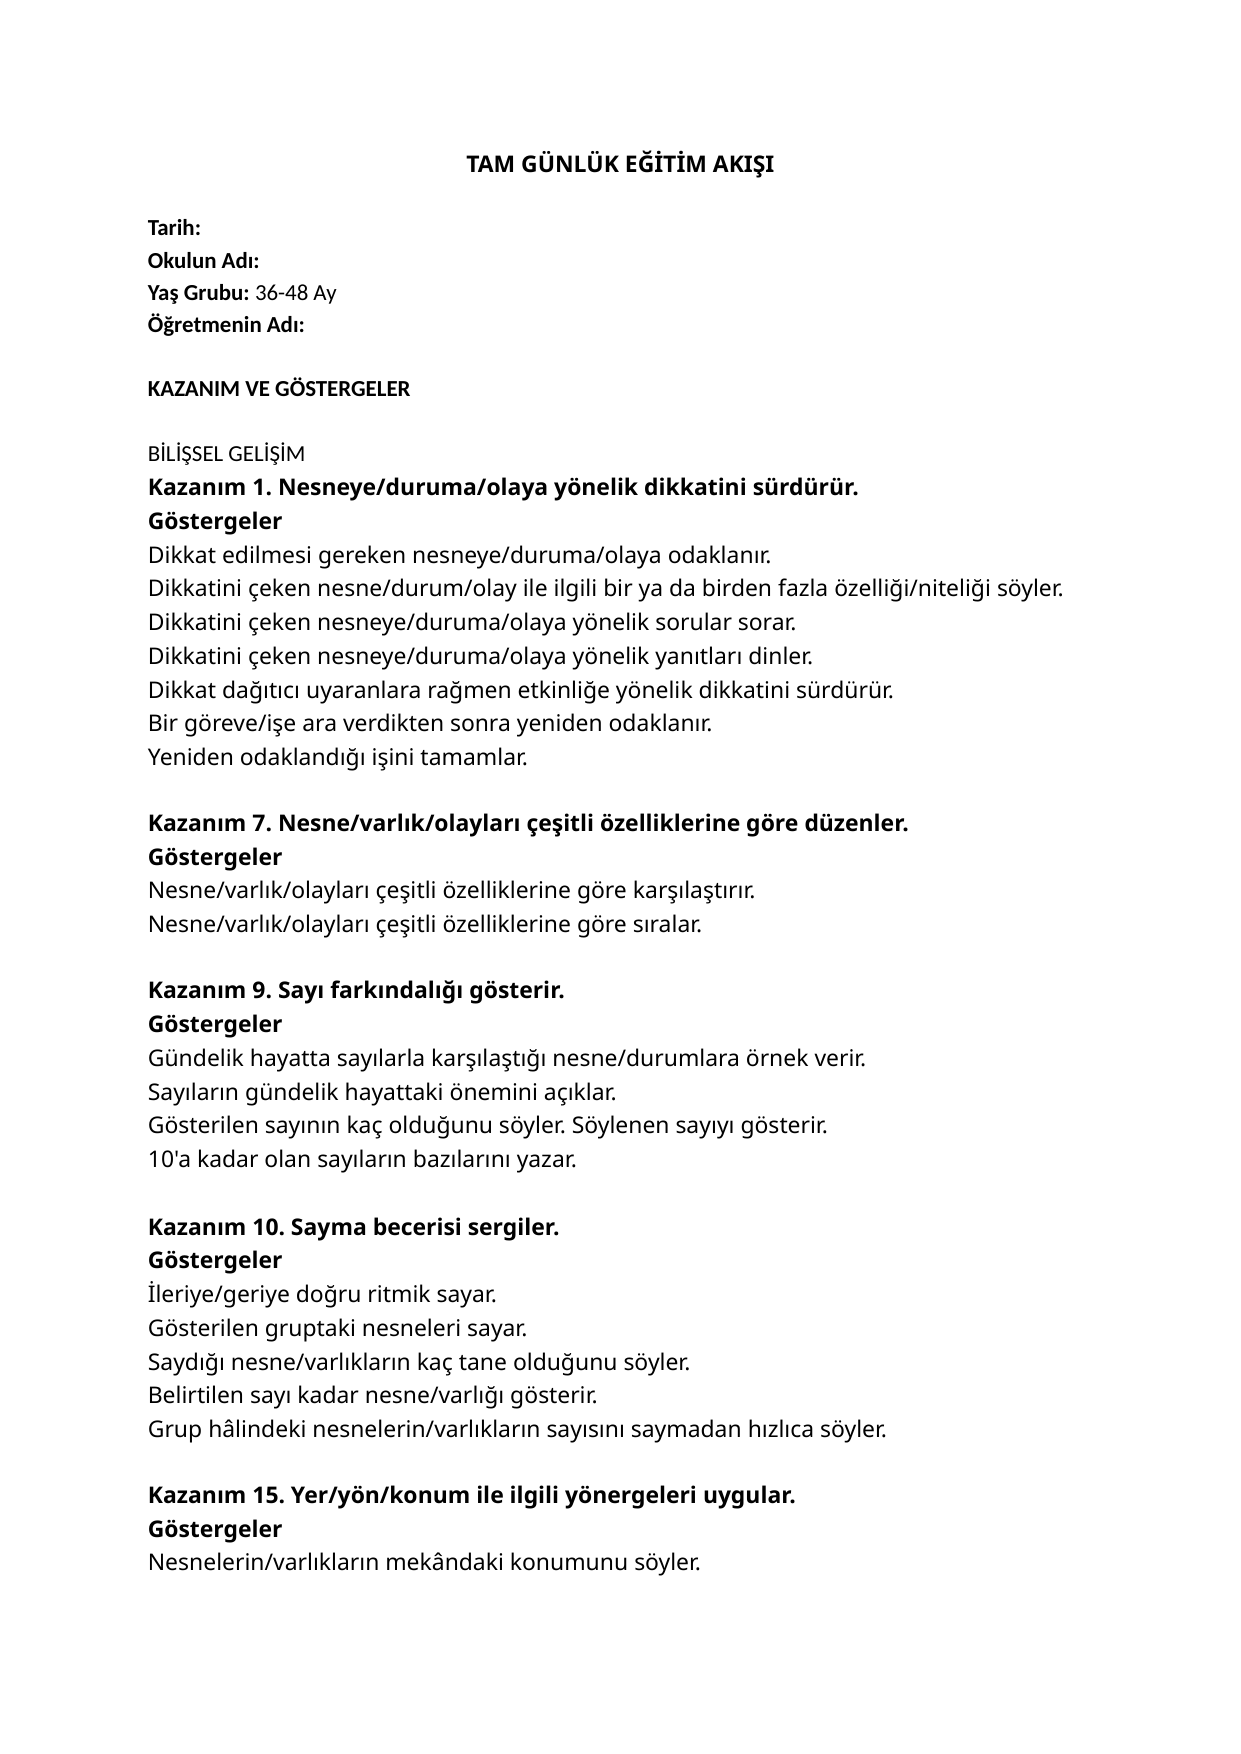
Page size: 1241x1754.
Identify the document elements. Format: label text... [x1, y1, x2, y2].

text Göstergeler [148, 1244, 1093, 1275]
text Gösterilen gruptaki nesneleri sayar. [148, 1312, 1093, 1343]
text Öğretmenin Adı: [148, 310, 1093, 338]
text TAM GÜNLÜK EĞİTİM AKIŞI [148, 148, 1093, 179]
text Dikkat dağıtıcı uyaranlara rağmen etkinliğe yönelik dikkatini sürdürür. [148, 673, 1093, 705]
text Saydığı nesne/varlıkların kaç tane olduğunu söyler. [148, 1345, 1093, 1377]
text Kazanım 9. Sayı farkındalığı gösterir. [148, 974, 1093, 1005]
text Yeniden odaklandığı işini tamamlar. [148, 741, 1093, 772]
text Göstergeler [148, 1008, 1093, 1039]
text Nesne/varlık/olayları çeşitli özelliklerine göre karşılaştırır. [148, 874, 1093, 906]
text Sayıların gündelik hayattaki önemini açıklar. [148, 1075, 1093, 1107]
text Göstergeler [148, 1513, 1093, 1544]
text Nesne/varlık/olayları çeşitli özelliklerine göre sıralar. [148, 908, 1093, 939]
text Gösterilen sayının kaç olduğunu söyler. Söylenen sayıyı gösterir. [148, 1109, 1093, 1140]
text Belirtilen sayı kadar nesne/varlığı gösterir. [148, 1379, 1093, 1410]
text Grup hâlindeki nesnelerin/varlıkların sayısını saymadan hızlıca söyler. [148, 1413, 1093, 1444]
text Kazanım 1. Nesneye/duruma/olaya yönelik dikkatini sürdürür. [148, 471, 1093, 502]
text Dikkatini çeken nesneye/duruma/olaya yönelik yanıtları dinler. [148, 640, 1093, 671]
text Göstergeler [148, 841, 1093, 872]
text Göstergeler [148, 505, 1093, 536]
text Kazanım 10. Sayma becerisi sergiler. [148, 1210, 1093, 1242]
text Okulun Adı: [148, 246, 1093, 274]
text Kazanım 15. Yer/yön/konum ile ilgili yönergeleri uygular. [148, 1479, 1093, 1510]
text Kazanım 7. Nesne/varlık/olayları çeşitli özelliklerine göre düzenler. [148, 807, 1093, 838]
text Tarih: [148, 213, 1093, 242]
text BİLİŞSEL GELİŞİM [148, 439, 1093, 467]
text Dikkatini çeken nesne/durum/olay ile ilgili bir ya da birden fazla özelliği/niteliği söyler. [148, 572, 1093, 603]
text Dikkat edilmesi gereken nesneye/duruma/olaya odaklanır. [148, 538, 1093, 570]
text Nesnelerin/varlıkların mekândaki konumunu söyler. [148, 1546, 1093, 1578]
text Yaş Grubu: 36-48 Ay [148, 278, 1093, 306]
text İleriye/geriye doğru ritmik sayar. [148, 1278, 1093, 1309]
text Bir göreve/işe ara verdikten sonra yeniden odaklanır. [148, 707, 1093, 738]
text Gündelik hayatta sayılarla karşılaştığı nesne/durumlara örnek verir. [148, 1042, 1093, 1073]
text Dikkatini çeken nesneye/duruma/olaya yönelik sorular sorar. [148, 606, 1093, 637]
text 10'a kadar olan sayıların bazılarını yazar. [148, 1143, 1093, 1174]
text KAZANIM VE GÖSTERGELER [148, 374, 1093, 402]
